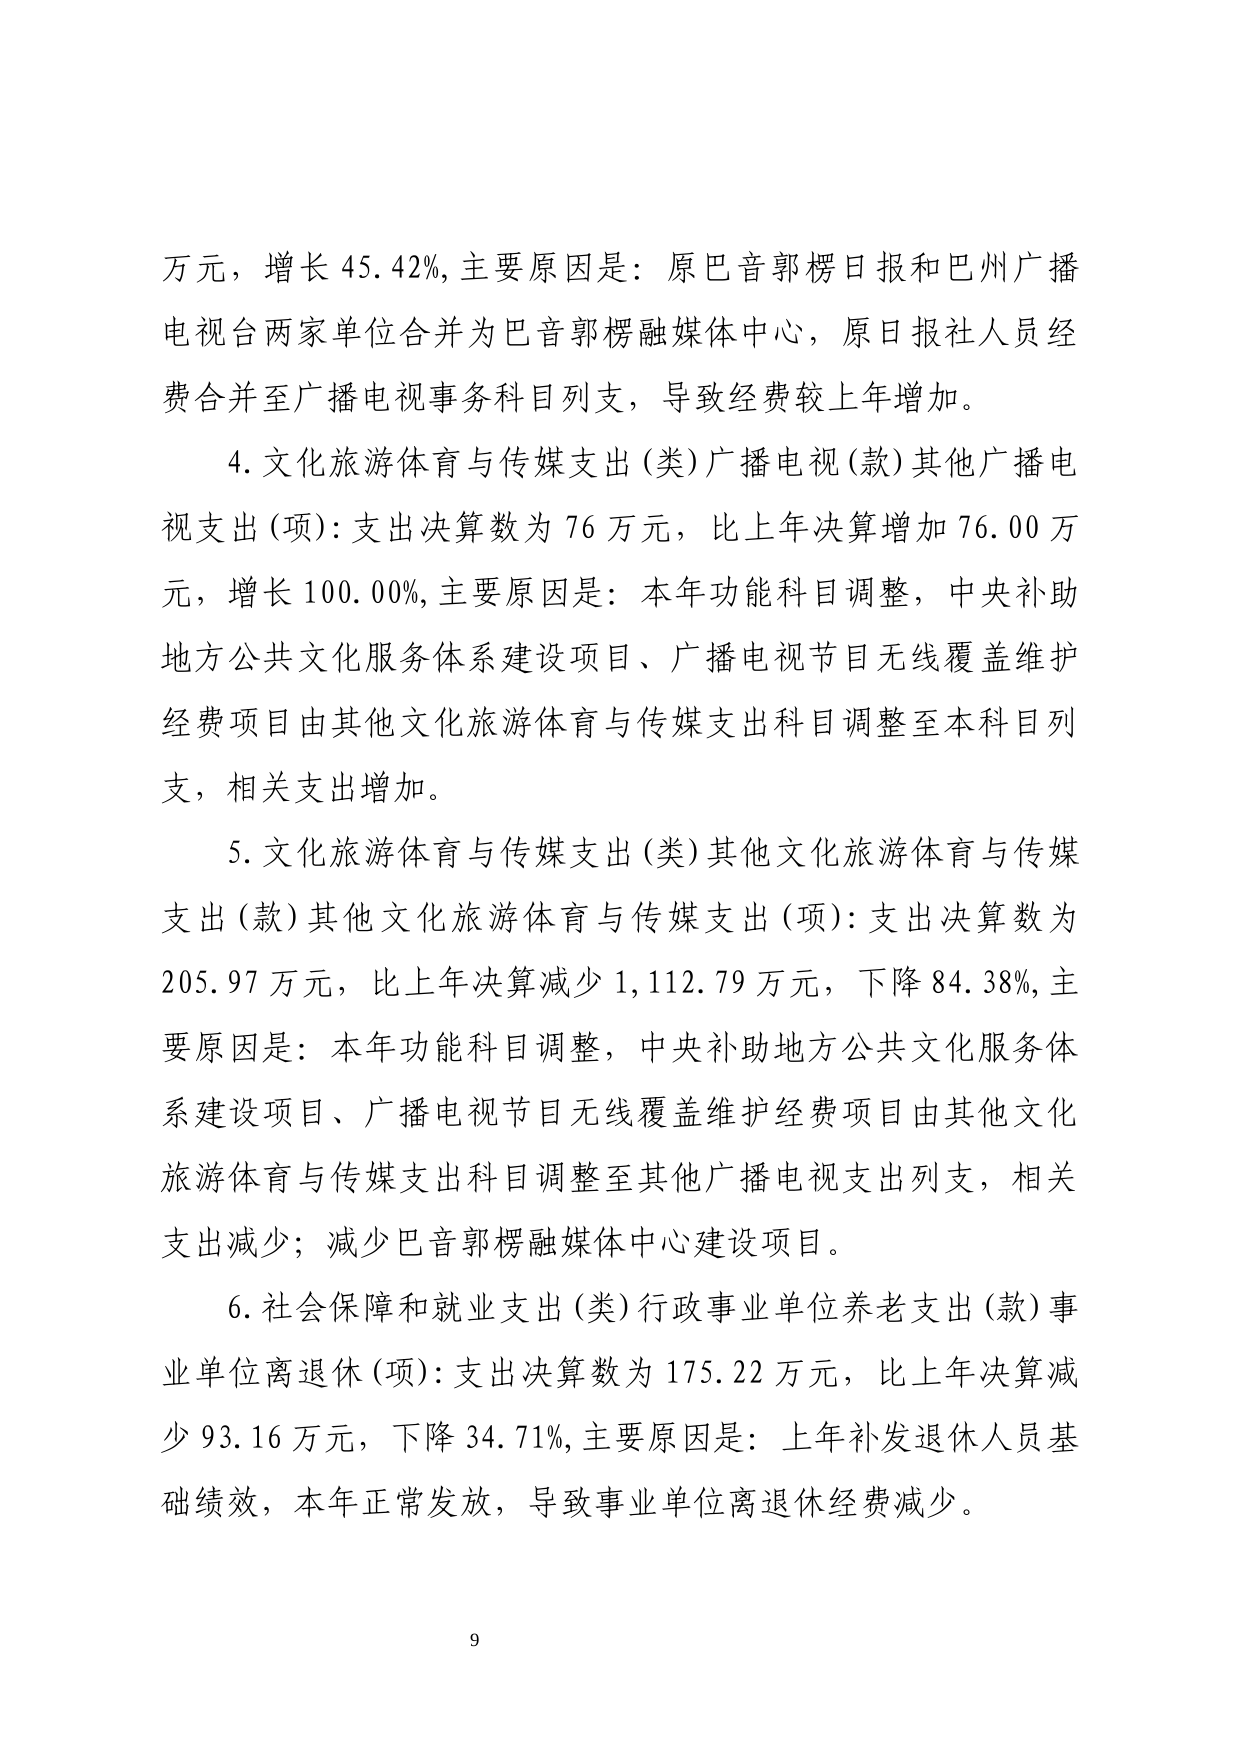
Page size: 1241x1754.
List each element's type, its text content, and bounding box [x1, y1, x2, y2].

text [159, 233, 1081, 428]
text 4.文化旅游体育与传媒支出(类)广播电视(款)其他广播电视支出(项):支出决算数为76万元，比上年决算增加76.00万元，增长100.00%,主要原因是：本年功能科目调整，中央补助地方公共文化服务体系建设项目、广播电视节目无线覆盖维护经费项目由其他文化旅游体育与传媒支出科目调整至本科目列支，相关支出增加。 [159, 428, 1081, 818]
text 6.社会保障和就业支出(类)行政事业单位养老支出(款)事业单位离退休(项):支出决算数为175.22万元，比上年决算减少93.16万元，下降34.71%,主要原因是：上年补发退休人员基础绩效，本年正常发放，导致事业单位离退休经费减少。 [159, 1273, 1081, 1533]
text 5.文化旅游体育与传媒支出(类)其他文化旅游体育与传媒支出(款)其他文化旅游体育与传媒支出(项):支出决算数为205.97万元，比上年决算减少1,112.79万元，下降84.38%,主要原因是：本年功能科目调整，中央补助地方公共文化服务体系建设项目、广播电视节目无线覆盖维护经费项目由其他文化旅游体育与传媒支出科目调整至其他广播电视支出列支，相关支出减少；减少巴音郭楞融媒体中心建设项目。 [159, 818, 1081, 1273]
